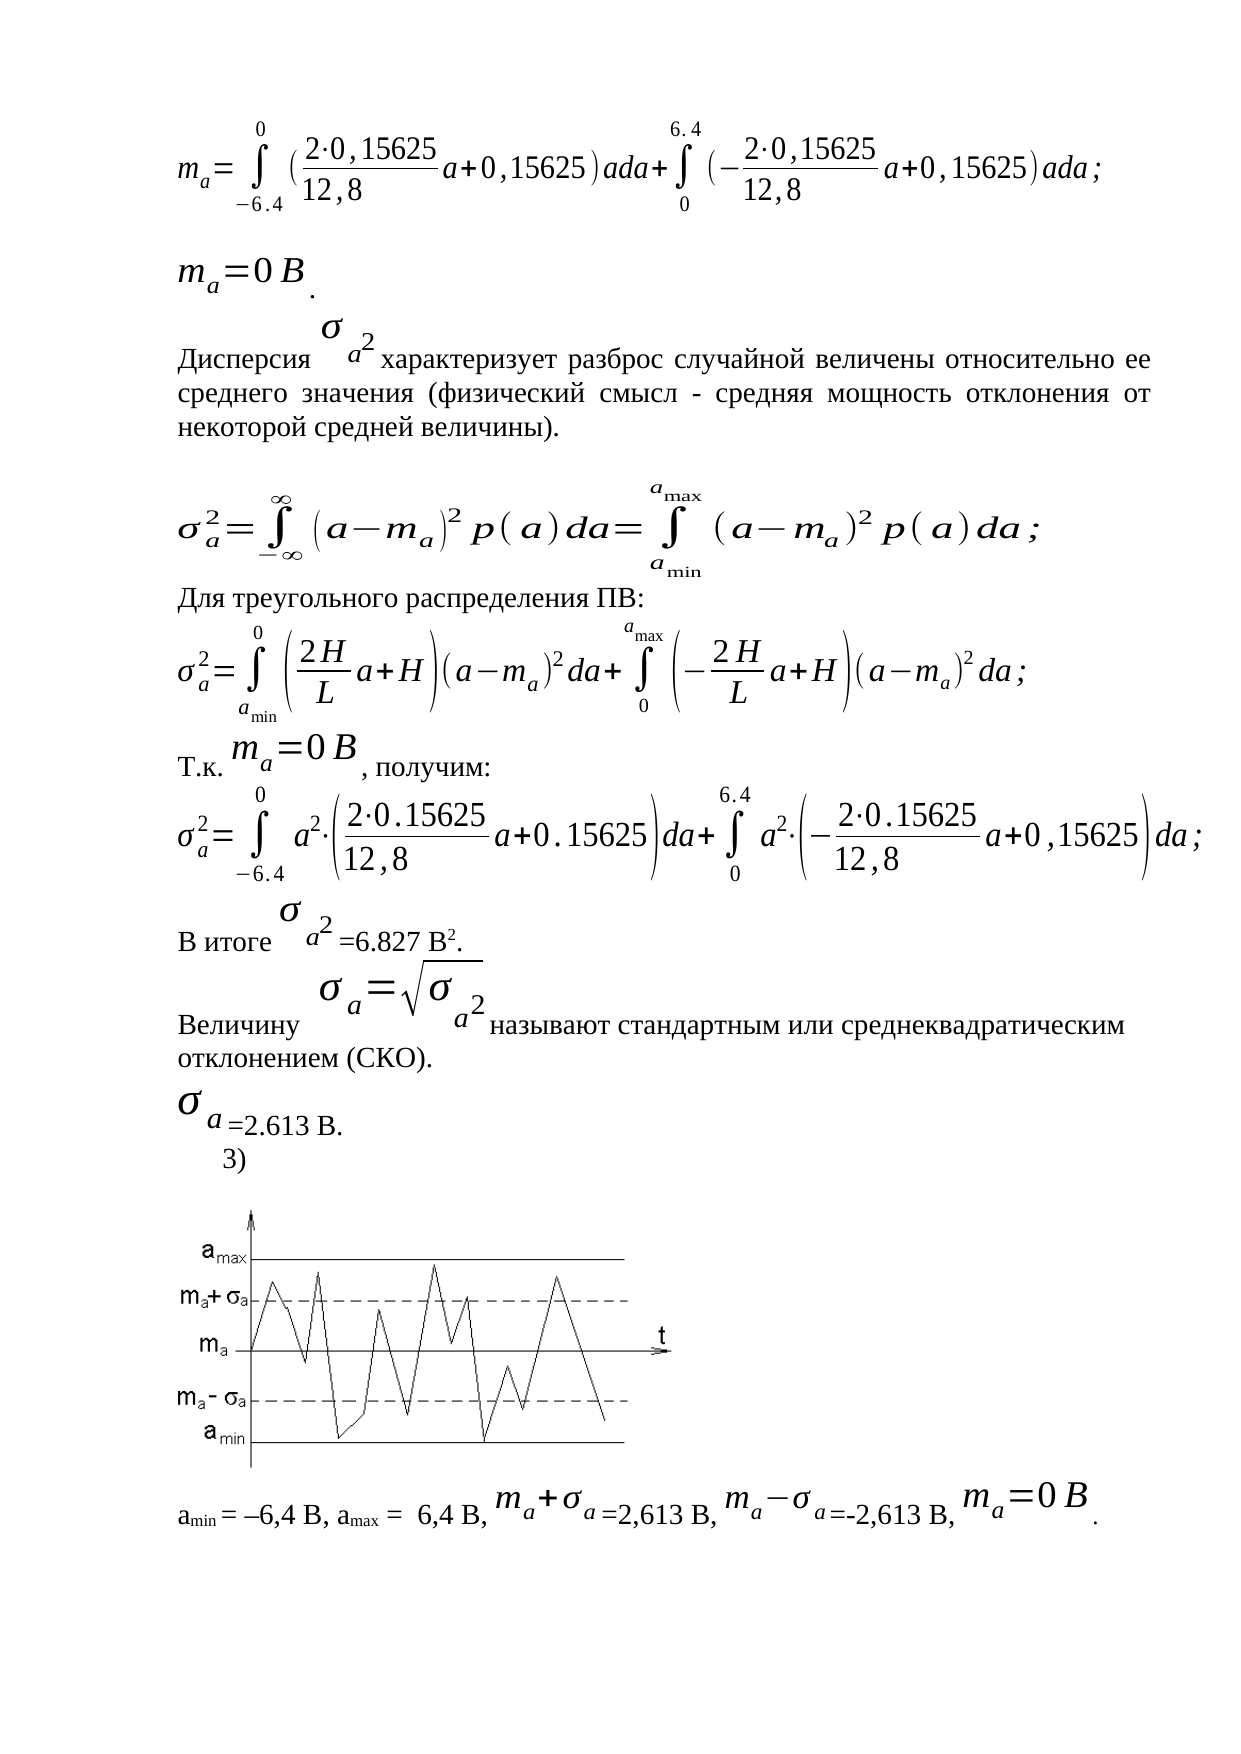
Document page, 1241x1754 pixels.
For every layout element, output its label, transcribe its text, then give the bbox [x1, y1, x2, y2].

text Дисперсия характеризует разброс случайной величены относительно ее среднего значения (физический смысл - средняя мощность отклонения от некоторой средней величины). [177, 305, 1152, 442]
text amin = –6,4 B, amax = 6,4 B, =2,613 В, =-2,613 В, . [177, 1474, 1152, 1530]
text Величинуназывают стандартным или среднеквадратическим отклонением (СКО). [177, 958, 1152, 1074]
text Т.к. , получим: [177, 726, 1152, 783]
text . [177, 250, 1152, 305]
text 3) [215, 1141, 1152, 1175]
text В итоге =6.827 В2. [177, 783, 1152, 958]
picture [177, 1208, 682, 1474]
text Для треугольного распределения ПВ: [177, 580, 1152, 614]
text =2.613 В. [177, 1074, 1152, 1141]
